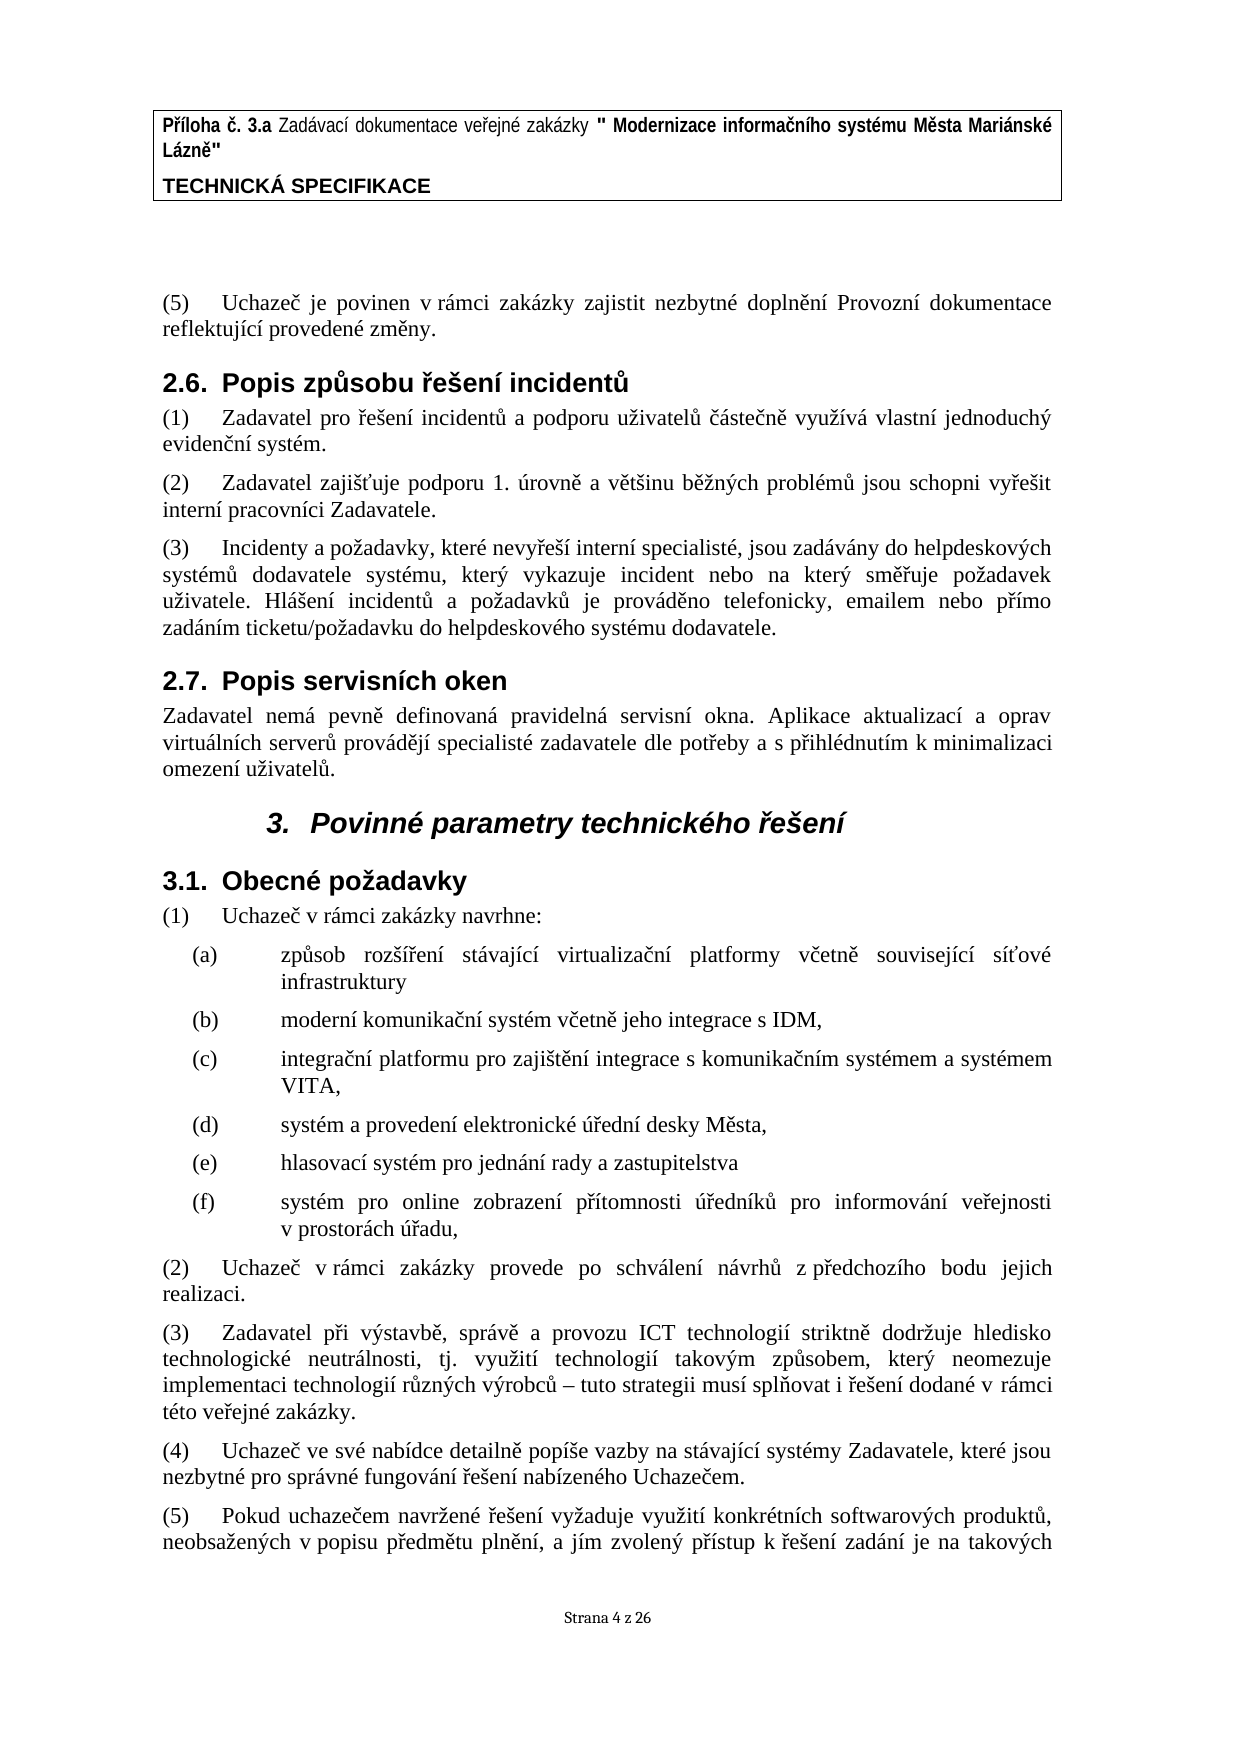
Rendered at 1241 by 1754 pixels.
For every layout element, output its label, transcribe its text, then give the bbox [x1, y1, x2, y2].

subtitle Popis servisních oken [162, 665, 1053, 696]
text Uchazeč ve své nabídce detailně popíše vazby na stávající systémy Zadavatele, které jsou nezbytné pro správné fungování řešení nabízeného Uchazečem. [162, 1437, 1053, 1489]
text moderní komunikační systém včetně jeho integrace s IDM, [192, 1007, 1053, 1033]
text Uchazeč v rámci zakázky navrhne: [162, 902, 1053, 929]
text Zadavatel při výstavbě, správě a provozu ICT technologií striktně dodržuje hledisko technologické neutrálnosti, tj. využití technologií takovým způsobem, který neomezuje implementaci technologií různých výrobců – tuto strategii musí splňovat i řešení dodané v rámci této veřejné zakázky. [162, 1319, 1053, 1424]
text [162, 1502, 1053, 1554]
list Zadavatel nemá pevně definovaná pravidelná servisní okna. Aplikace aktualizací a oprav virtuálních serverů provádějí specialisté zadavatele dle potřeby a s přihlédnutím k minimalizaci omezení uživatelů. [162, 702, 1053, 781]
text systém pro online zobrazení přítomnosti úředníků pro informování veřejnosti v prostorách úřadu, [192, 1188, 1053, 1241]
text systém a provedení elektronické úřední desky Města, [192, 1111, 1053, 1137]
text hlasovací systém pro jednání rady a zastupitelstva [192, 1149, 1053, 1176]
subtitle Povinné parametry technického řešení [266, 806, 1053, 840]
text integrační platformu pro zajištění integrace s komunikačním systémem a systémem VITA, [192, 1045, 1053, 1098]
list Zadavatel pro řešení incidentů a podporu uživatelů částečně využívá vlastní jednoduchý evidenční systém. [162, 404, 1053, 457]
text Uchazeč je povinen v rámci zakázky zajistit nezbytné doplnění Provozní dokumentace reflektující provedené změny. [162, 289, 1053, 342]
text způsob rozšíření stávající virtualizační platformy včetně související síťové infrastruktury [192, 941, 1053, 994]
list Incidenty a požadavky, které nevyřeší interní specialisté, jsou zadávány do helpdeskových systémů dodavatele systému, který vykazuje incident nebo na který směřuje požadavek uživatele. Hlášení incidentů a požadavků je prováděno telefonicky, emailem nebo přímo zadáním ticketu/požadavku do helpdeskového systému dodavatele. [162, 534, 1053, 640]
subtitle Popis způsobu řešení incidentů [162, 367, 1053, 398]
text Uchazeč v rámci zakázky provede po schválení návrhů z předchozího bodu jejich realizaci. [162, 1253, 1053, 1306]
list Zadavatel zajišťuje podporu 1. úrovně a většinu běžných problémů jsou schopni vyřešit interní pracovníci Zadavatele. [162, 469, 1053, 522]
subtitle Obecné požadavky [162, 865, 1053, 896]
